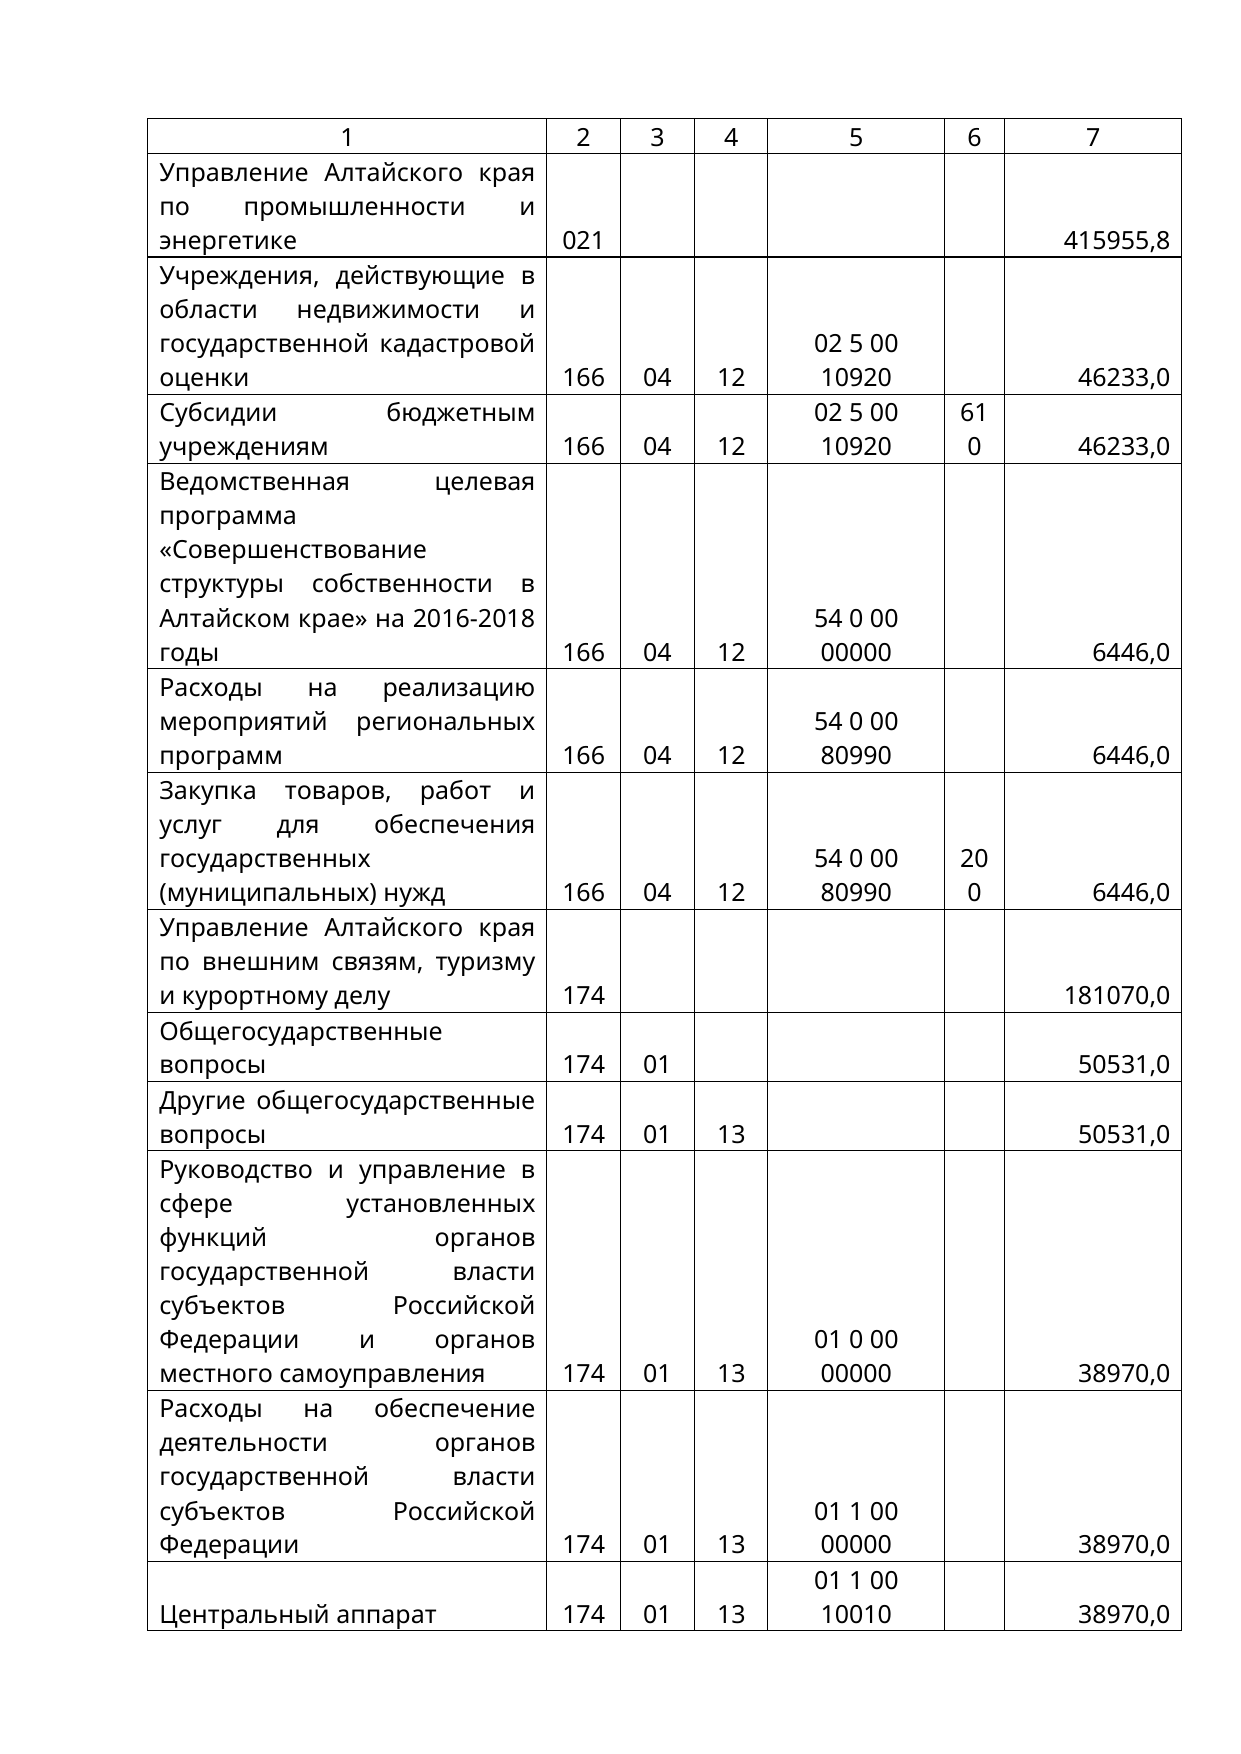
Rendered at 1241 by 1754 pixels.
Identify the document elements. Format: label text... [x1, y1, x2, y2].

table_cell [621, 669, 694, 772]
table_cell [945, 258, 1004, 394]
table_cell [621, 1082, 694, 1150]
table_header 7 [1005, 119, 1181, 153]
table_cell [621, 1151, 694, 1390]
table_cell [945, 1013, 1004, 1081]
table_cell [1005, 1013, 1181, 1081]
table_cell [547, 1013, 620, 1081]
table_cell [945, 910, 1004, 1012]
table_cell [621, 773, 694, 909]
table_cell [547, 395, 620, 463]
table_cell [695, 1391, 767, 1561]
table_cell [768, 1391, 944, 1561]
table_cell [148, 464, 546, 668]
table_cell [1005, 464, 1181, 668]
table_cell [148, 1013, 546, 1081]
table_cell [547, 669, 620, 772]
table_header 6 [945, 119, 1004, 153]
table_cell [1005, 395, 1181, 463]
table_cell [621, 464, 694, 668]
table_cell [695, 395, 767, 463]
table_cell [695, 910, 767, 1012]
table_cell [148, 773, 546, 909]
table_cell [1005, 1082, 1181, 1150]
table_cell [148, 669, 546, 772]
table_cell [945, 154, 1004, 256]
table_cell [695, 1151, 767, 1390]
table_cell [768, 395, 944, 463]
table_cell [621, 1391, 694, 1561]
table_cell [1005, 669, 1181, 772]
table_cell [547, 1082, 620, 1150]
table_header 3 [621, 119, 694, 153]
table_cell [695, 154, 767, 256]
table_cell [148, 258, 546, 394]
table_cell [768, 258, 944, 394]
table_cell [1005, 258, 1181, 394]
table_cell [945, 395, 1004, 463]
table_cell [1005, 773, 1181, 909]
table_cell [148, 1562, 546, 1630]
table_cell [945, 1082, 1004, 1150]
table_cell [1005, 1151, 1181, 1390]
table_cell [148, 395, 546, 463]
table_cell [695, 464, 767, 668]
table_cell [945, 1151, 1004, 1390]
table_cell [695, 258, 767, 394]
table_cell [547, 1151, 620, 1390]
table_header 2 [547, 119, 620, 153]
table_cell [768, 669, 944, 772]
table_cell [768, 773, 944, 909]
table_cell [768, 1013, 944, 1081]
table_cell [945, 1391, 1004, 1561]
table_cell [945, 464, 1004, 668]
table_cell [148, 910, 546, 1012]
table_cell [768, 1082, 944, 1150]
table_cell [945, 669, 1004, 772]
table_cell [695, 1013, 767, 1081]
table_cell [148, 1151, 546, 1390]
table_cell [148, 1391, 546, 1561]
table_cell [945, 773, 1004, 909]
table_header 5 [768, 119, 944, 153]
table_cell 021 [547, 154, 620, 256]
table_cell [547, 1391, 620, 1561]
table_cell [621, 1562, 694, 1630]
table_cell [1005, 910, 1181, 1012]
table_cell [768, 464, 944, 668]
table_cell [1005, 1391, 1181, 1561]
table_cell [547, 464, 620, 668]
table_cell Управление Алтайского края по промышленности и энергетике [148, 154, 546, 256]
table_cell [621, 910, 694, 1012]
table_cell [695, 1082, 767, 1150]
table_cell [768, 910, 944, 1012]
table_cell [768, 154, 944, 256]
table_cell 415955,8 [1005, 154, 1181, 256]
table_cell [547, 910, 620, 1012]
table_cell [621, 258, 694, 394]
table_header 4 [695, 119, 767, 153]
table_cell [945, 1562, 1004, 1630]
table_header 1 [148, 119, 546, 153]
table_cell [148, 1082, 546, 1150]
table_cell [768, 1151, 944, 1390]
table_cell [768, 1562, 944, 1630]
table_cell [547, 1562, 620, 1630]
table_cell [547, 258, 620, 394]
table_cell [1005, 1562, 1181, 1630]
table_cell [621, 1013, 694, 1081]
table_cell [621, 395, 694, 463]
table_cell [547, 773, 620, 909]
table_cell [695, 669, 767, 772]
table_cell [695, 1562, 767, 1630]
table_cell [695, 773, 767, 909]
table_cell [621, 154, 694, 256]
